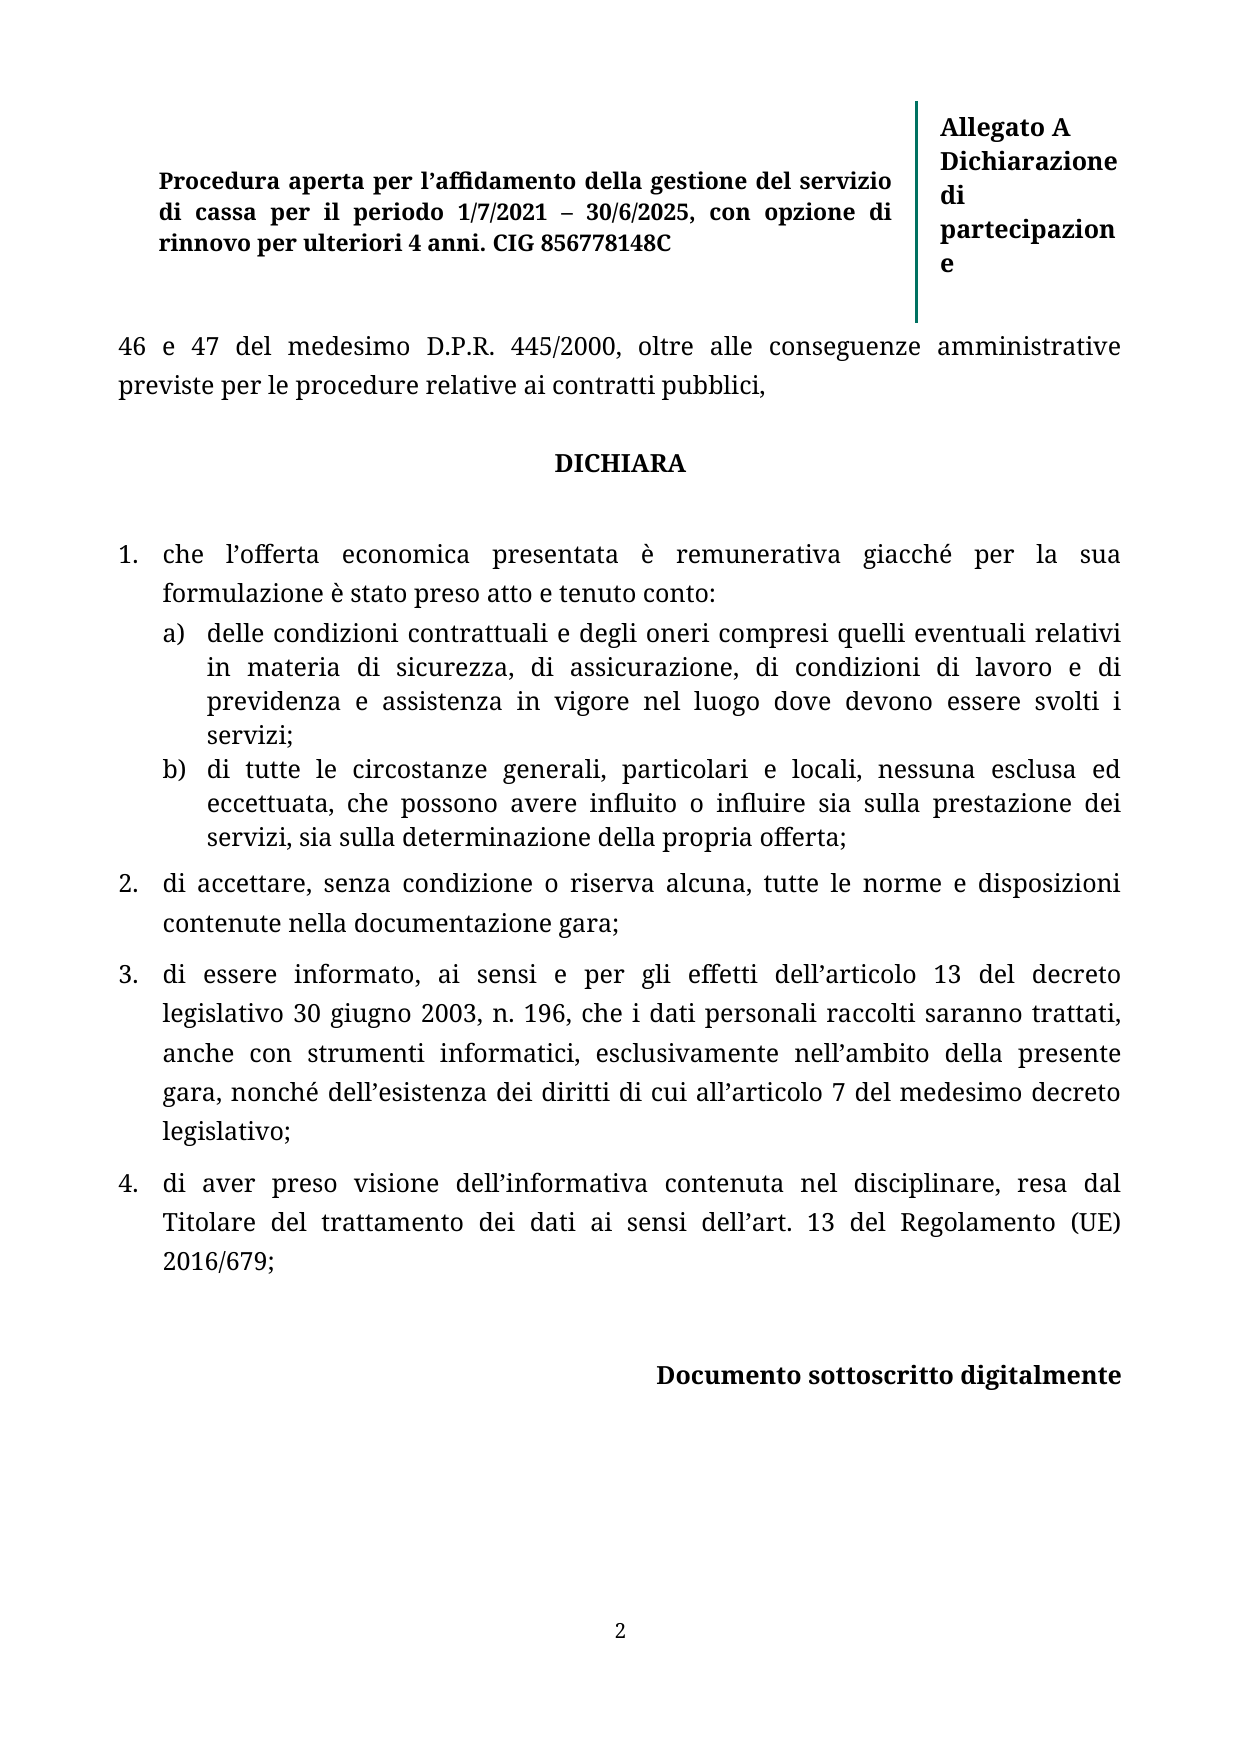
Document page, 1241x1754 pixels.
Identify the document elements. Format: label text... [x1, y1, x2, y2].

list di aver preso visione dell’informativa contenuta nel disciplinare, resa dal Titolare del trattamento dei dati ai sensi dell’art. 13 del Regolamento (UE) 2016/679; [118, 1165, 1122, 1278]
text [118, 328, 1122, 402]
text a) delle condizioni contrattuali e degli oneri compresi quelli eventuali relativi in materia di sicurezza, di assicurazione, di condizioni di lavoro e di previdenza e assistenza in vigore nel luogo dove devono essere svolti i servizi; [162, 615, 1122, 751]
text b) di tutte le circostanze generali, particolari e locali, nessuna esclusa ed eccettuata, che possono avere influito o influire sia sulla prestazione dei servizi, sia sulla determinazione della propria offerta; [162, 751, 1122, 854]
text Documento sottoscritto digitalmente [118, 1358, 1122, 1392]
list di accettare, senza condizione o riserva alcuna, tutte le norme e disposizioni contenute nella documentazione gara; [118, 866, 1122, 939]
text DICHIARA [118, 446, 1122, 480]
list di essere informato, ai sensi e per gli effetti dell’articolo 13 del decreto legislativo 30 giugno 2003, n. 196, che i dati personali raccolti saranno trattati, anche con strumenti informatici, esclusivamente nell’ambito della presente gara, nonché dell’esistenza dei diritti di cui all’articolo 7 del medesimo decreto legislativo; [118, 957, 1122, 1148]
list che l’offerta economica presentata è remunerativa giacché per la sua formulazione è stato preso atto e tenuto conto: [118, 537, 1122, 610]
